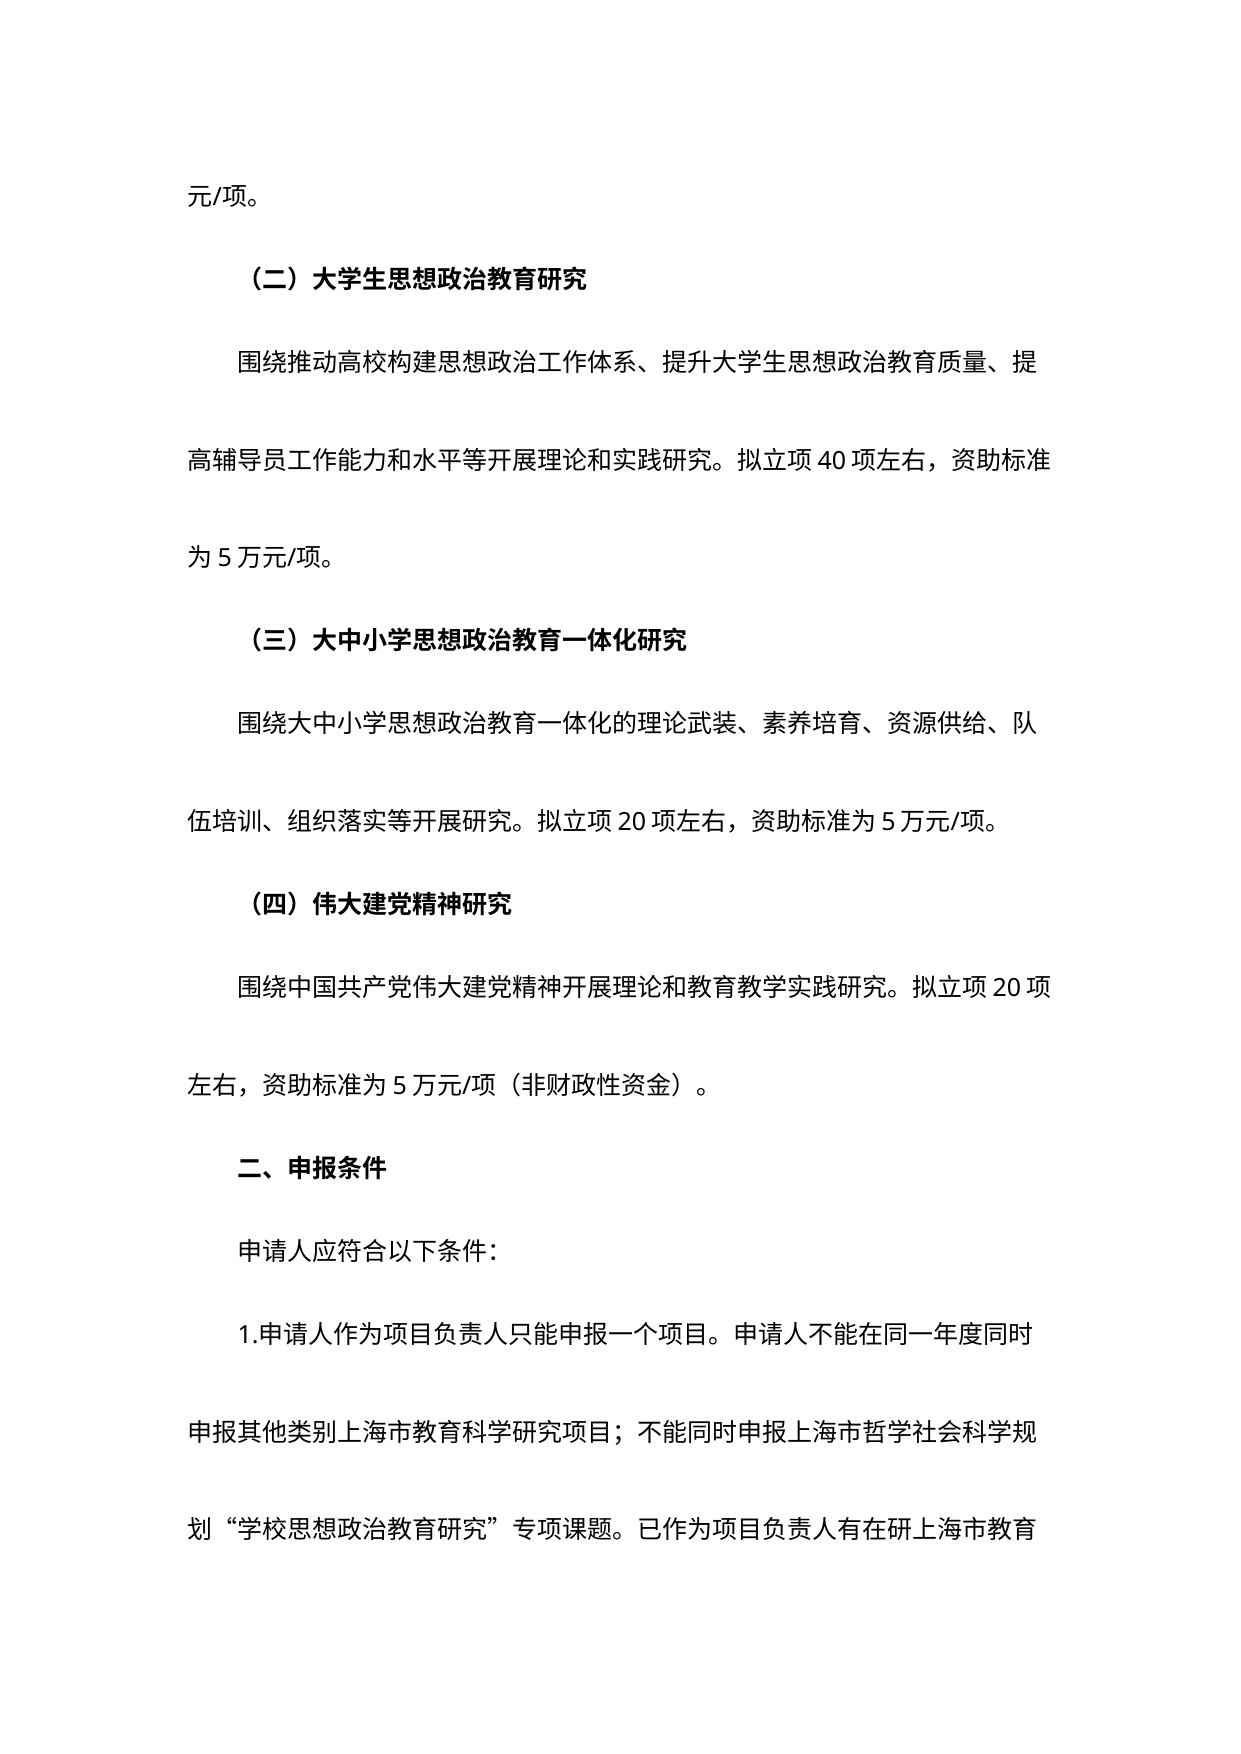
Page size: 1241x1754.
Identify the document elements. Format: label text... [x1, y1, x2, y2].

text 围绕大中小学思想政治教育一体化的理论武装、素养培育、资源供给、队伍培训、组织落实等开展研究。拟立项20项左右，资助标准为5万元/项。 [187, 689, 1053, 852]
text 二、申报条件 [187, 1134, 1053, 1199]
text （四）伟大建党精神研究 [187, 870, 1053, 935]
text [187, 1300, 1053, 1560]
text （三）大中小学思想政治教育一体化研究 [187, 606, 1053, 671]
text 围绕推动高校构建思想政治工作体系、提升大学生思想政治教育质量、提高辅导员工作能力和水平等开展理论和实践研究。拟立项40项左右，资助标准为5万元/项。 [187, 328, 1053, 588]
text 围绕中国共产党伟大建党精神开展理论和教育教学实践研究。拟立项20项左右，资助标准为5万元/项（非财政性资金）。 [187, 953, 1053, 1116]
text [187, 162, 1053, 227]
text 申请人应符合以下条件： [187, 1217, 1053, 1282]
text （二）大学生思想政治教育研究 [187, 245, 1053, 310]
